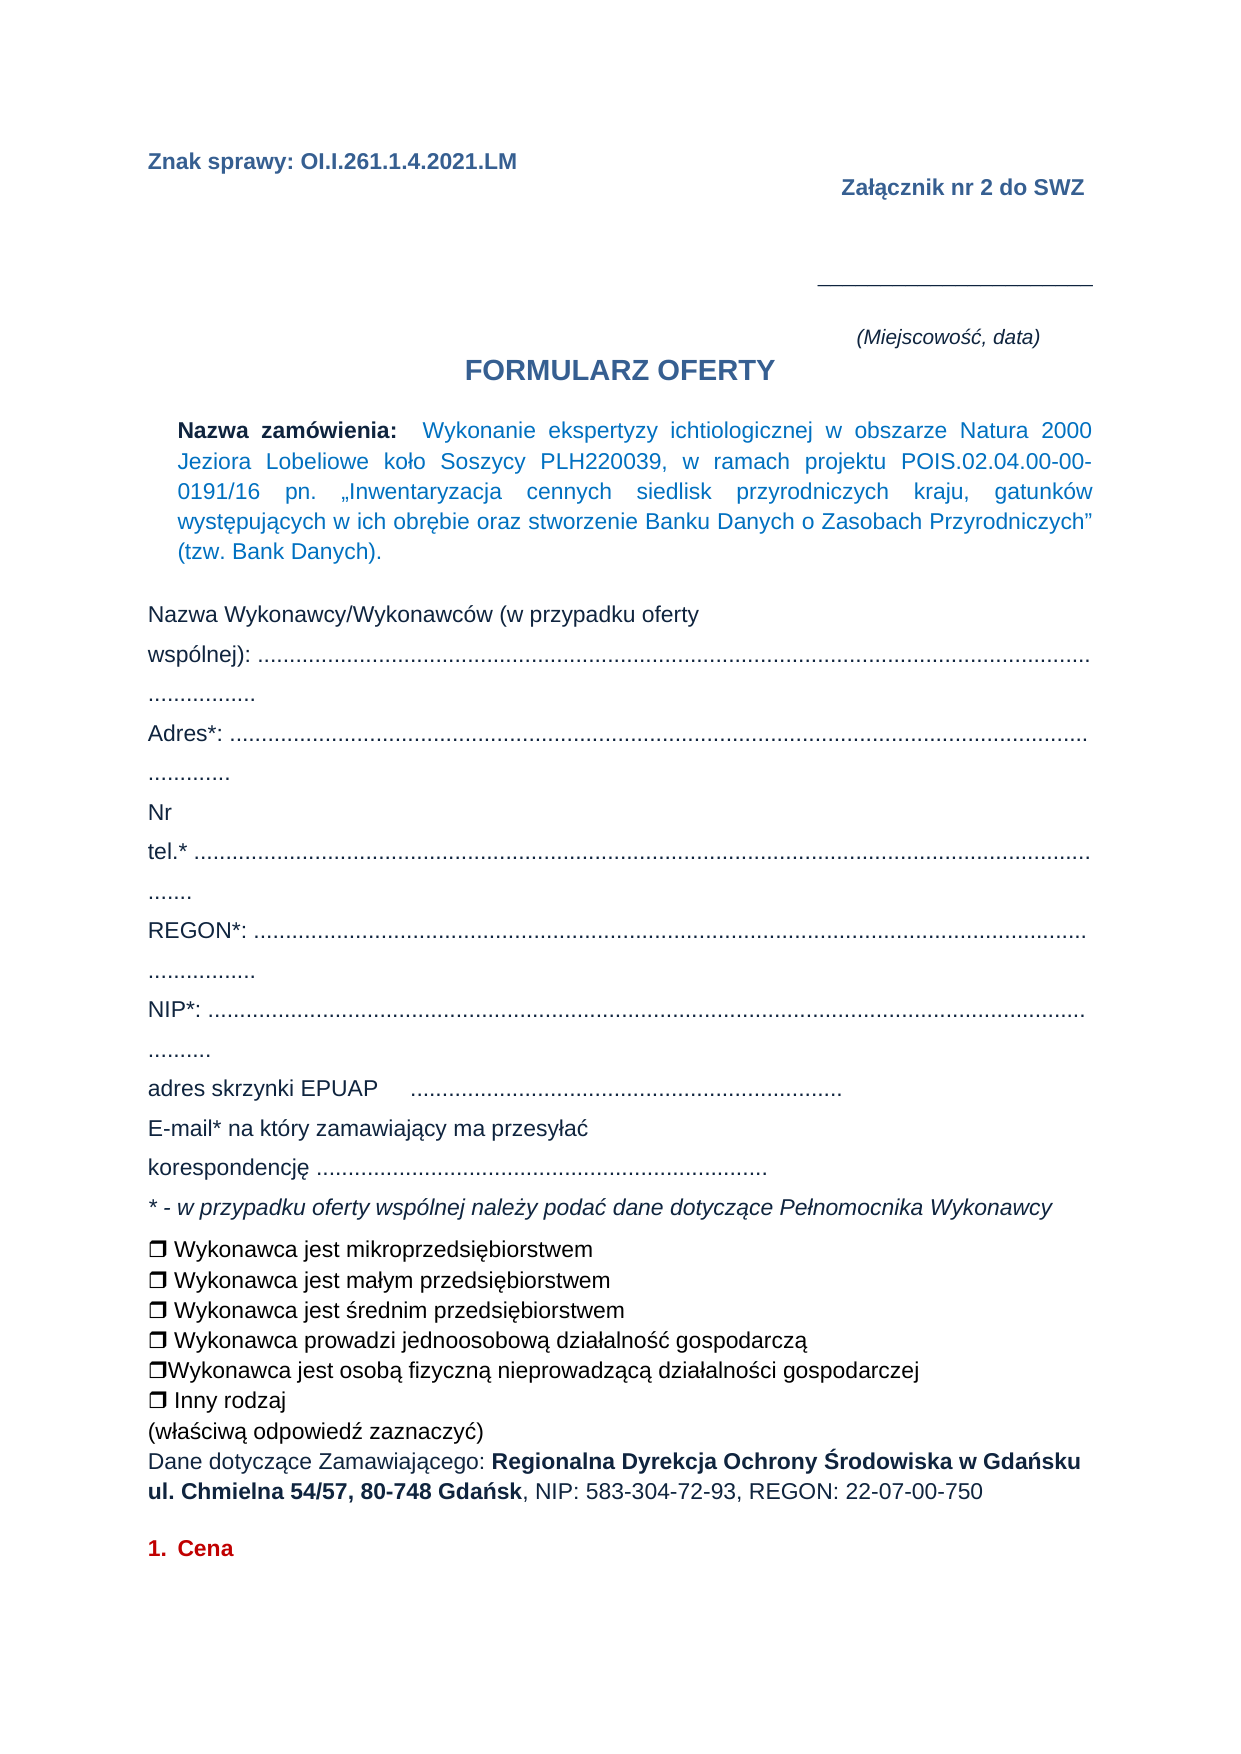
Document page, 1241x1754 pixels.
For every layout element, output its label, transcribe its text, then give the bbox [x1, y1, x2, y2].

text Adres*: .................................................................................................................................................... [148, 720, 1093, 786]
text (właściwą odpowiedź zaznaczyć) [148, 1418, 1093, 1444]
text Wykonawca jest osobą fizyczną nieprowadzącą działalności gospodarczej [148, 1357, 1093, 1383]
text ______________________ [148, 260, 1093, 288]
text NIP*: .................................................................................................................................................... [148, 996, 1093, 1062]
text Nazwa Wykonawcy/Wykonawców (w przypadku oferty wspólnej): .................................................................................................................................................... [148, 601, 1093, 707]
text Wykonawca jest mikroprzedsiębiorstwem [148, 1236, 1093, 1263]
text Wykonawca jest małym przedsiębiorstwem [148, 1267, 1093, 1293]
text Nr tel.* .................................................................................................................................................... [148, 799, 1093, 904]
text adres skrzynki EPUAP .................................................................... [148, 1075, 1093, 1102]
text Znak sprawy: OI.I.261.1.4.2021.LM [148, 148, 1093, 174]
text Dane dotyczące Zamawiającego: Regionalna Dyrekcja Ochrony Środowiska w Gdańsku [148, 1448, 1093, 1474]
text * - w przypadku oferty wspólnej należy podać dane dotyczące Pełnomocnika Wykonawcy [148, 1194, 1093, 1220]
text E-mail* na który zamawiający ma przesyłać korespondencję ....................................................................... [148, 1115, 1093, 1181]
text Nazwa zamówienia: Wykonanie ekspertyzy ichtiologicznej w obszarze Natura 2000 Jeziora Lobeliowe koło Soszycy PLH220039, w ramach projektu POIS.02.04.00-00-0191/16 pn. „Inwentaryzacja cennych siedlisk przyrodniczych kraju, gatunków występujących w ich obrębie oraz stworzenie Banku Danych o Zasobach Przyrodniczych” (tzw. Bank Danych). [177, 417, 1093, 564]
list Cena [148, 1534, 1093, 1561]
text REGON*: .................................................................................................................................................... [148, 917, 1093, 983]
text Inny rodzaj [148, 1387, 1093, 1414]
text Załącznik nr 2 do SWZ [148, 174, 1093, 200]
text (Miejscowość, data) [856, 293, 1093, 349]
text ul. Chmielna 54/57, 80-748 Gdańsk, NIP: 583-304-72-93, REGON: 22-07-00-750 [148, 1478, 1093, 1504]
text Wykonawca jest średnim przedsiębiorstwem [148, 1297, 1093, 1323]
text Wykonawca prowadzi jednoosobową działalność gospodarczą [148, 1327, 1093, 1353]
text FORMULARZ OFERTY [148, 352, 1093, 386]
